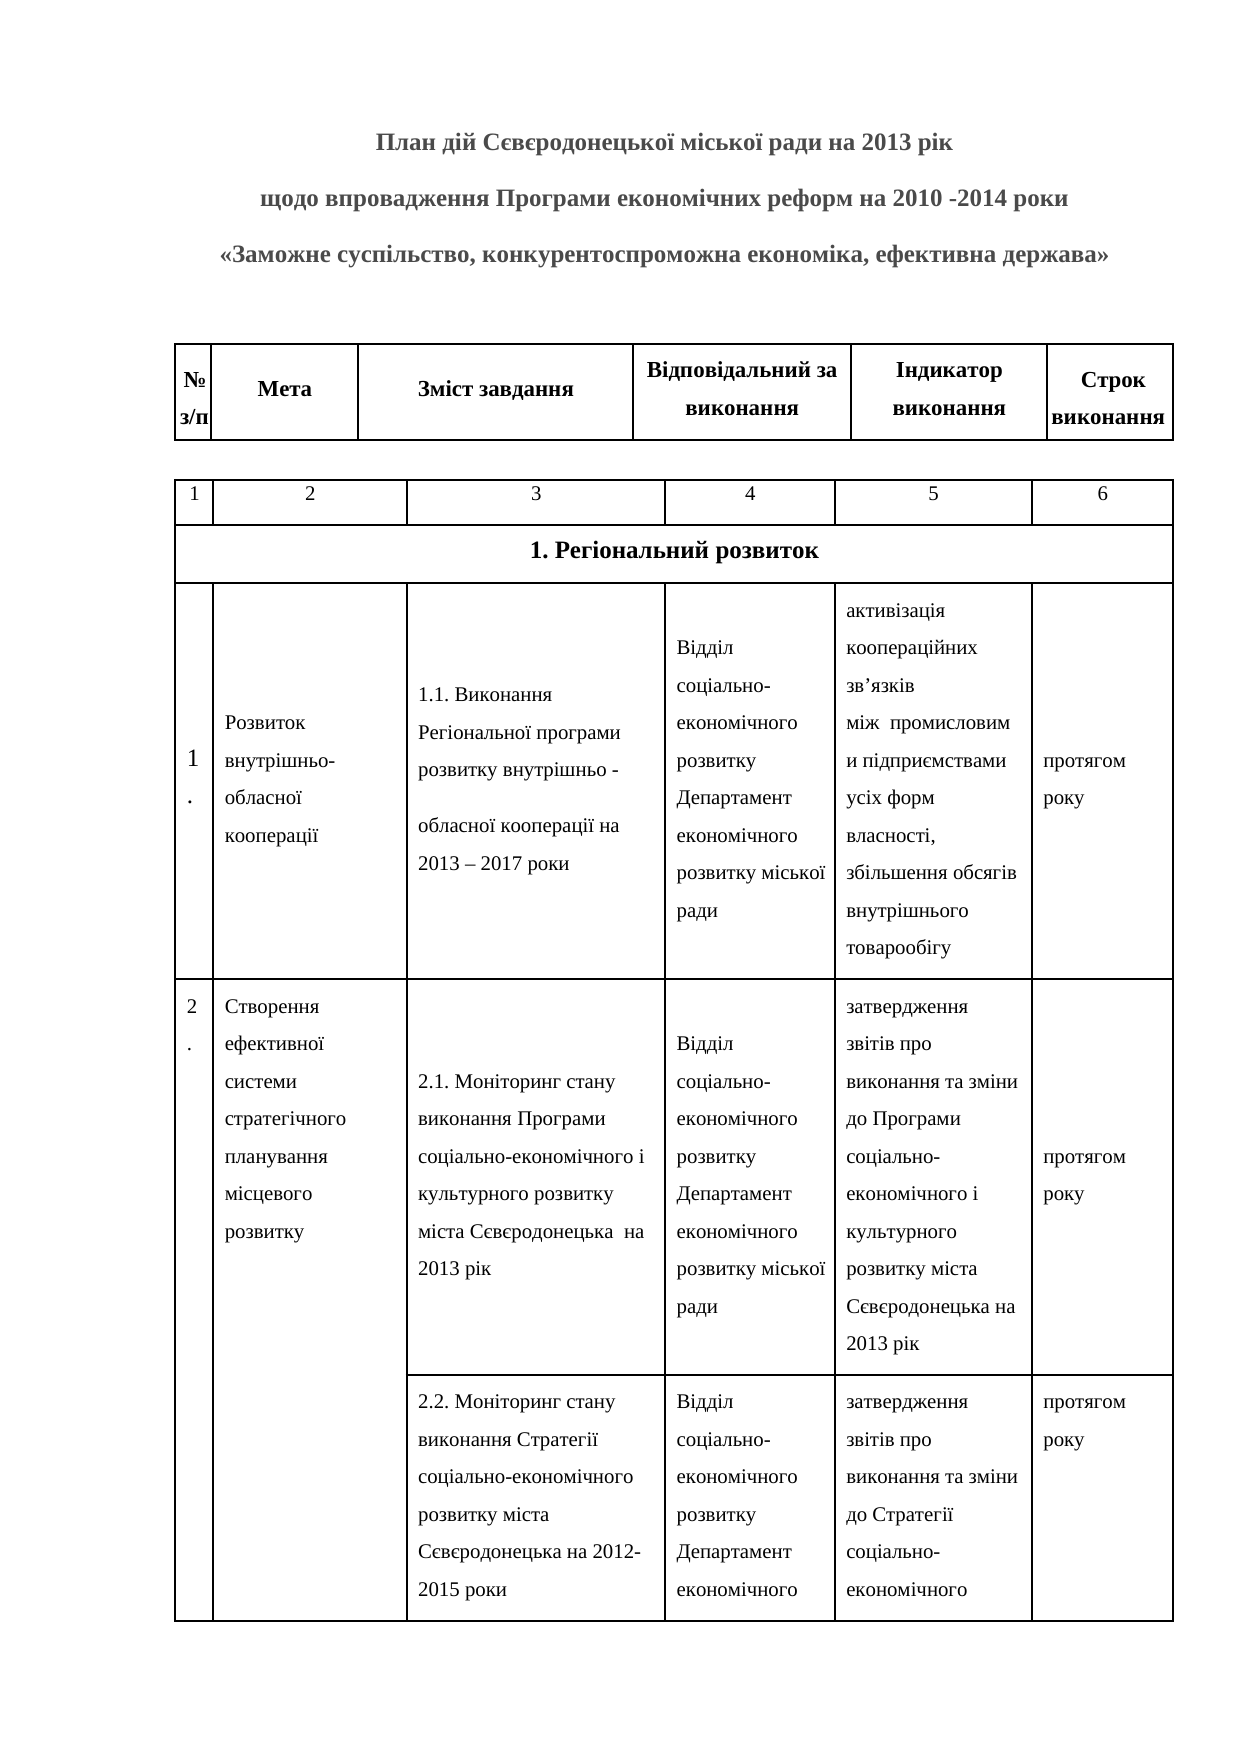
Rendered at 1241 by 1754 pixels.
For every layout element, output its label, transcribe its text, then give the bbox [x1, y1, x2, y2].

table_header Зміст завдання [359, 345, 632, 439]
text План дій Сєвєродонецької міської ради на 2013 рік [177, 118, 1152, 156]
table_cell Відділ соціально-економічного розвитку Департамент економічного розвитку міської ради [666, 980, 834, 1374]
table_header Мета [212, 345, 357, 439]
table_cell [666, 1376, 834, 1620]
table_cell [408, 1376, 664, 1620]
table_header 6 [1033, 481, 1172, 524]
table_cell протягом року [1033, 584, 1172, 978]
text щодо впровадження Програми економічних реформ на 2010 -2014 роки [177, 174, 1152, 212]
table_cell затвердження звітів про виконання та зміни до Програми соціально-економічного і культурного розвитку міста Сєвєродонецька на 2013 рік [836, 980, 1031, 1374]
table_header Строк виконання [1048, 345, 1172, 439]
table_header 2 [214, 481, 406, 524]
table_cell 1.1. Виконання Регіональної програми розвитку внутрішньо - обласної кооперації на 2013 – 2017 роки [408, 584, 664, 978]
table_header 1 [176, 481, 212, 524]
text «Заможне суспільство, конкурентоспроможна економіка, ефективна держава» [177, 231, 1152, 268]
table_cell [836, 1376, 1031, 1620]
table_header 5 [836, 481, 1031, 524]
table_cell 2. [176, 980, 212, 1620]
table_cell Розвиток внутрішньо-обласної кооперації [214, 584, 406, 978]
table_cell протягом року [1033, 1376, 1172, 1620]
table_cell 1. [176, 584, 212, 978]
table_cell протягом року [1033, 980, 1172, 1374]
table_cell активізація коопераційних зв’язків між промисловими підприємствами усіх форм власності, збільшення обсягів внутрішнього товарообігу [836, 584, 1031, 978]
table_header Відповідальний за виконання [634, 345, 850, 439]
table_cell 2.1. Моніторинг стану виконання Програми соціально-економічного і культурного розвитку міста Сєвєродонецька на 2013 рік [408, 980, 664, 1374]
table_header Індикатор виконання [852, 345, 1046, 439]
table_cell 1. Регіональний розвиток [176, 526, 1172, 582]
table_cell Створення ефективної системи стратегічного планування місцевого розвитку [214, 980, 406, 1620]
table_header 4 [666, 481, 834, 524]
table_cell Відділ соціально-економічного розвитку Департамент економічного розвитку міської ради [666, 584, 834, 978]
table_header № з/п [176, 345, 210, 439]
table_header 3 [408, 481, 664, 524]
